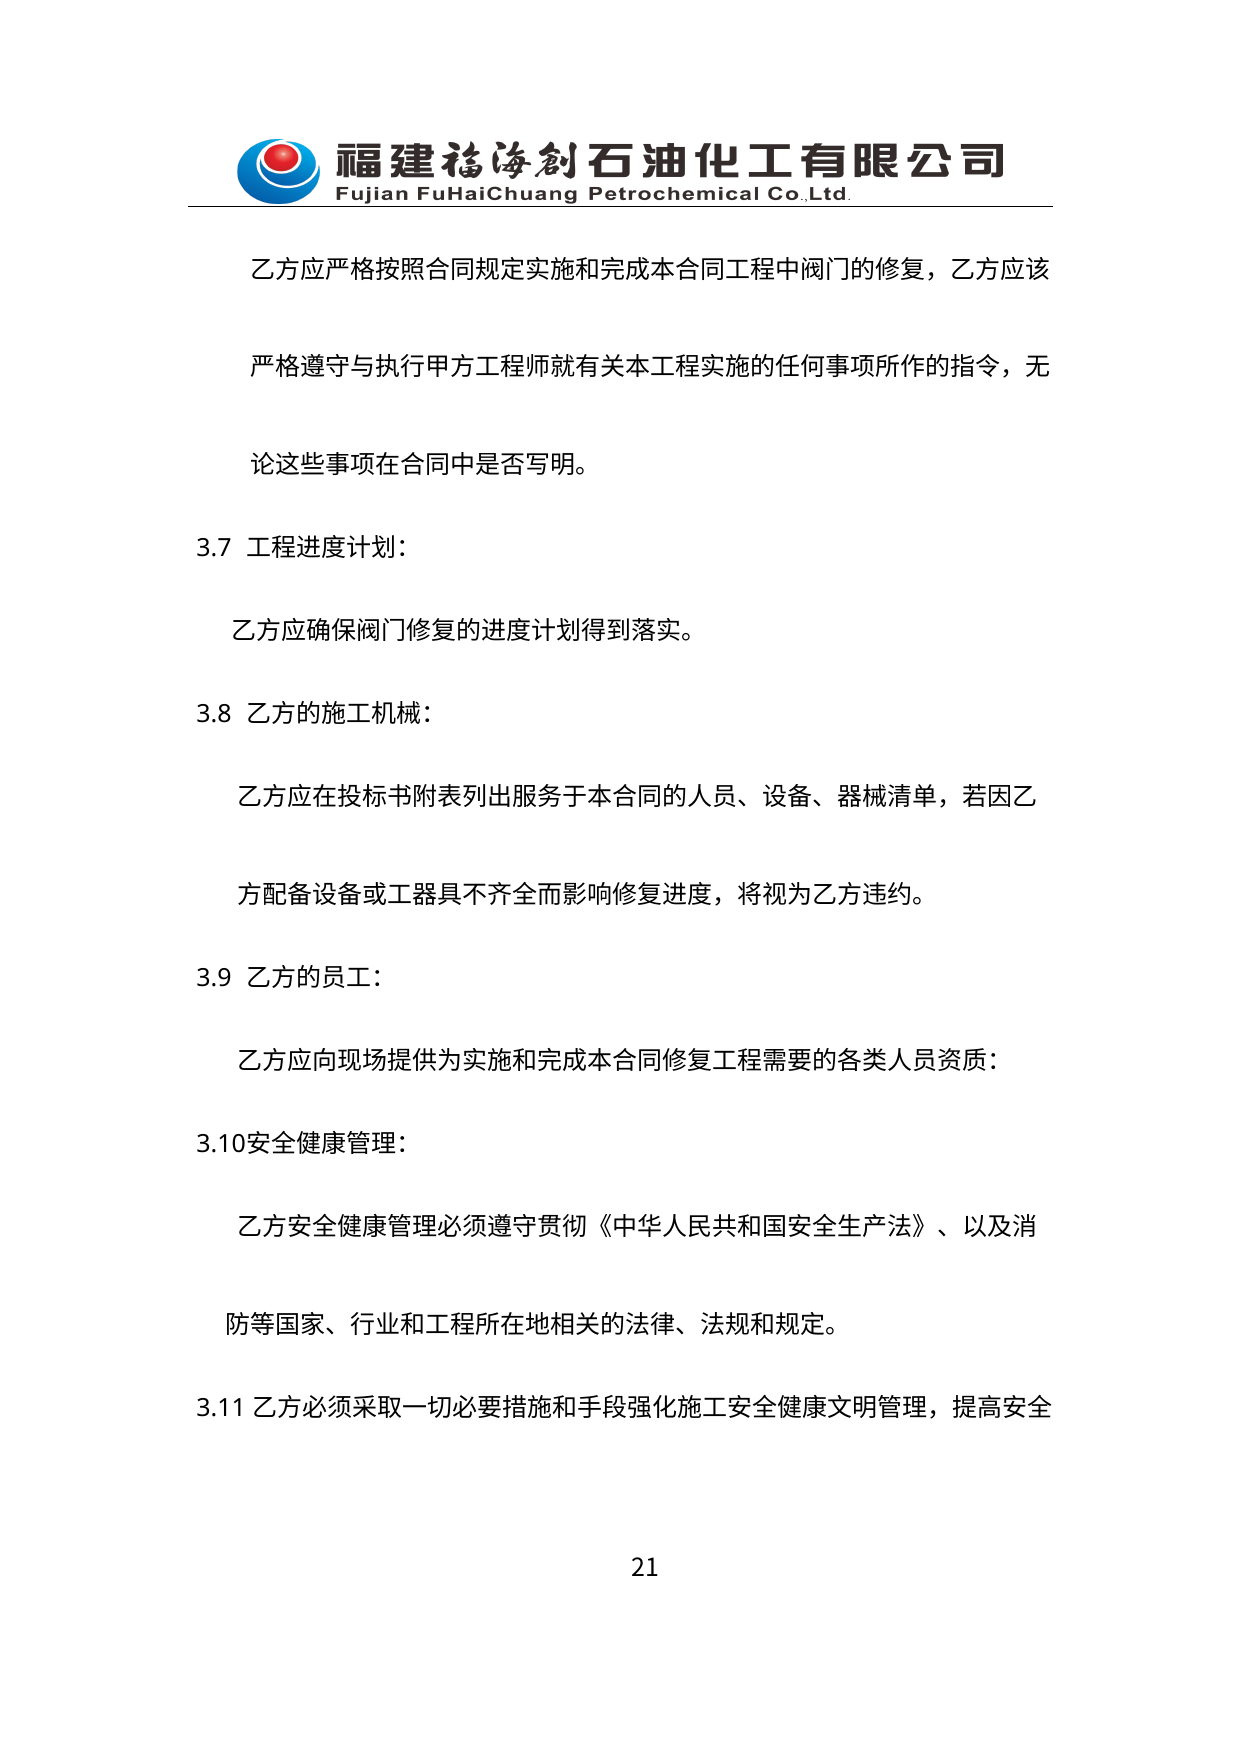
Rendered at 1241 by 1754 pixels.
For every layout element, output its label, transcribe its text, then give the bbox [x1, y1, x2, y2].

picture [237, 139, 1003, 204]
list 乙方必须采取一切必要措施和手段强化施工安全健康文明管理，提高安全健康与文明施工水平，确定严格的安全施工秩序以保证施工人员在施工中的安全与健康。 [196, 1373, 1053, 1438]
text 乙方应严格按照合同规定实施和完成本合同工程中阀门的修复，乙方应该严格遵守与执行甲方工程师就有关本工程实施的任何事项所作的指令，无论这些事项在合同中是否写明。 [250, 235, 1053, 495]
text 乙方应向现场提供为实施和完成本合同修复工程需要的各类人员资质： [187, 1026, 1053, 1091]
text 乙方安全健康管理必须遵守贯彻《中华人民共和国安全生产法》、以及消防等国家、行业和工程所在地相关的法律、法规和规定。 [225, 1192, 1053, 1355]
list 安全健康管理： [196, 1109, 1053, 1174]
list 乙方的施工机械： [196, 679, 1053, 744]
list 工程进度计划： [196, 513, 1053, 578]
text 乙方应在投标书附表列出服务于本合同的人员、设备、器械清单，若因乙方配备设备或工器具不齐全而影响修复进度，将视为乙方违约。 [237, 762, 1053, 925]
text 乙方应确保阀门修复的进度计划得到落实。 [187, 596, 1053, 661]
list 乙方的员工： [196, 943, 1053, 1008]
